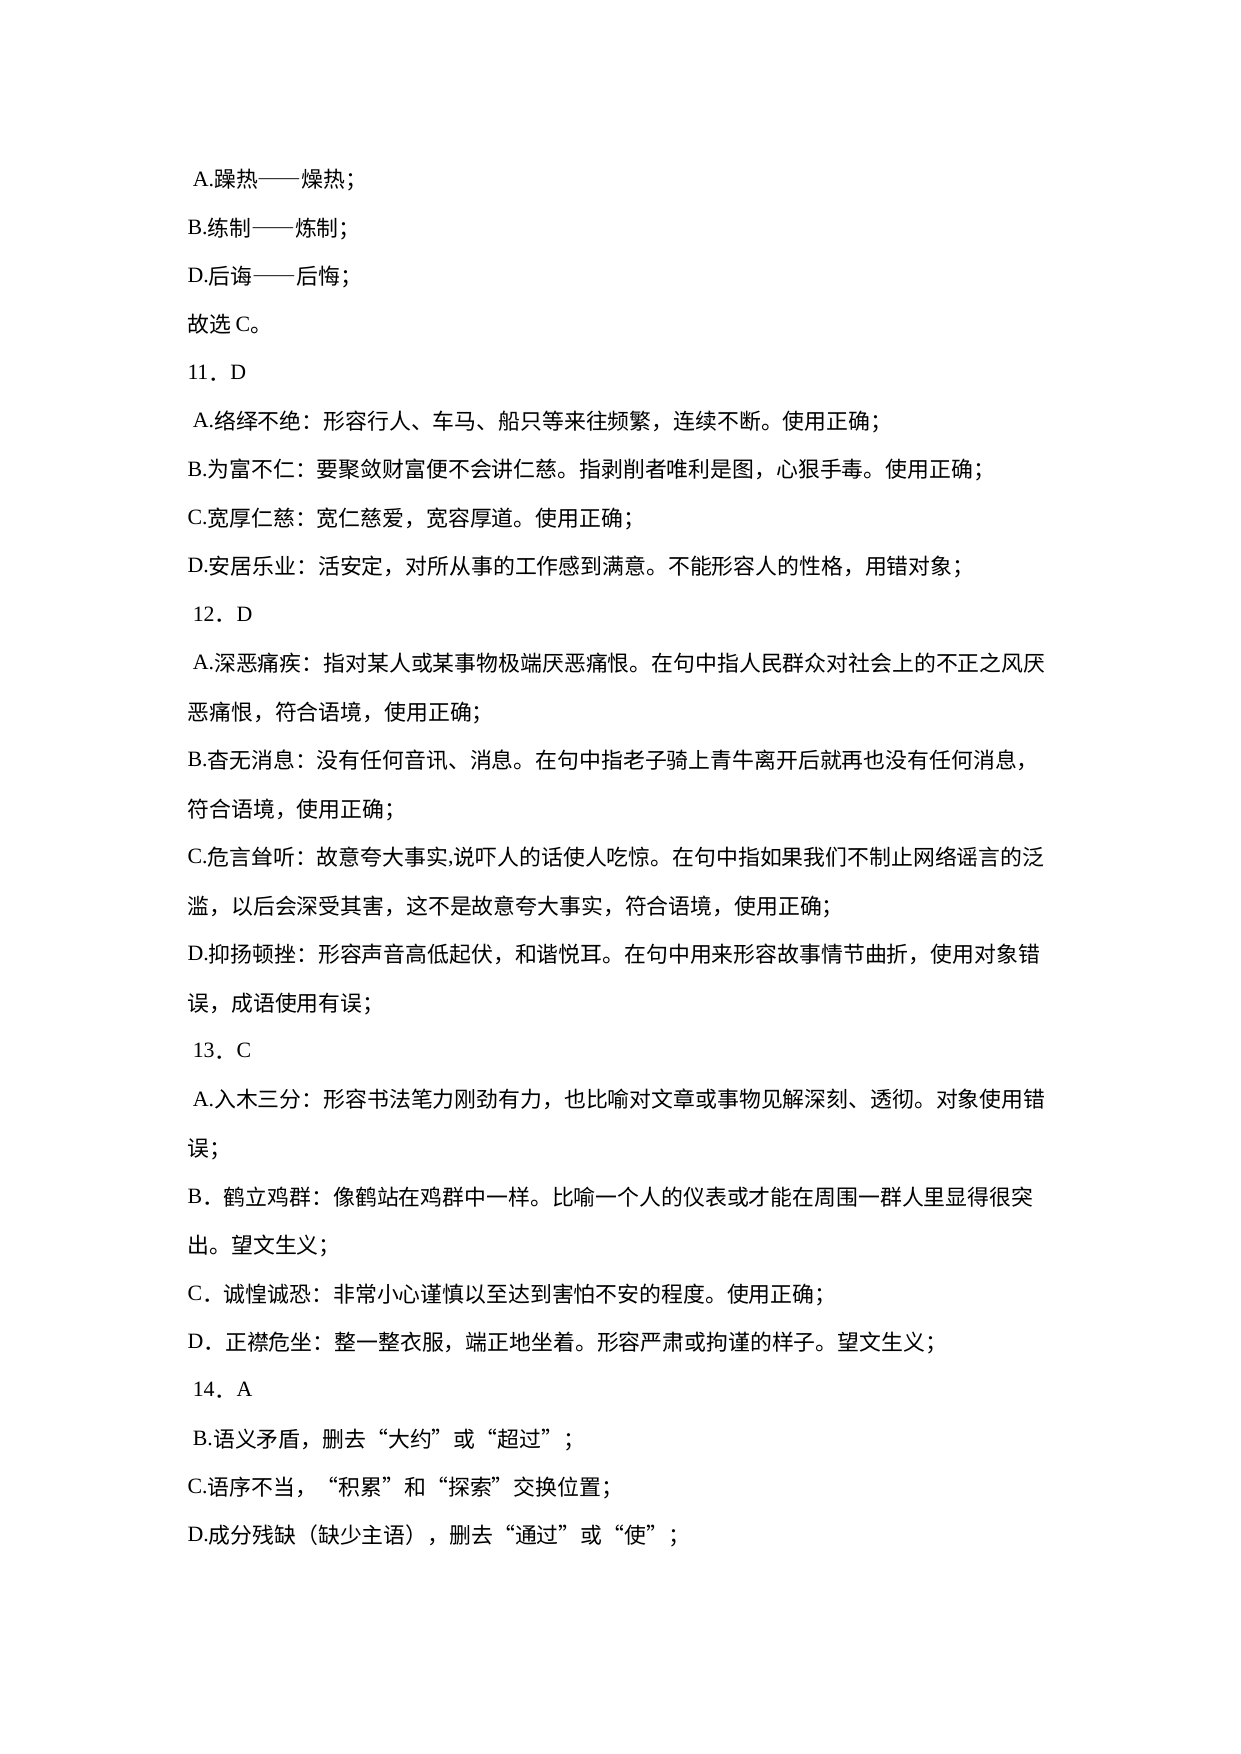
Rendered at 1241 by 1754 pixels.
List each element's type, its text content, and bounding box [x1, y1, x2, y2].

text C.宽厚仁慈：宽仁慈爱，宽容厚道。使用正确； [187, 500, 1053, 533]
text D.安居乐业：活安定，对所从事的工作感到满意。不能形容人的性格，用错对象； [187, 549, 1053, 581]
text C．诚惶诚恐：非常小心谨慎以至达到害怕不安的程度。使用正确； [187, 1276, 1053, 1309]
text C.危言耸听：故意夸大事实,说吓人的话使人吃惊。在句中指如果我们不制止网络谣言的泛滥，以后会深受其害，这不是故意夸大事实，符合语境，使用正确； [187, 839, 1053, 921]
text A.络绎不绝：形容行人、车马、船只等来往频繁，连续不断。使用正确； [187, 404, 1053, 436]
text 故选C。 [187, 307, 1053, 339]
text B.杳无消息：没有任何音讯、消息。在句中指老子骑上青牛离开后就再也没有任何消息，符合语境，使用正确； [187, 742, 1053, 824]
text B．鹤立鸡群：像鹤站在鸡群中一样。比喻一个人的仪表或才能在周围一群人里显得很突出。望文生义； [187, 1179, 1053, 1260]
text 11．D [187, 355, 1053, 388]
text A.入木三分：形容书法笔力刚劲有力，也比喻对文章或事物见解深刻、透彻。对象使用错误； [187, 1082, 1053, 1163]
text B.为富不仁：要聚敛财富便不会讲仁慈。指剥削者唯利是图，心狠手毒。使用正确； [187, 452, 1053, 484]
text D.后诲——后悔； [187, 259, 1053, 291]
text C.语序不当，“积累”和“探索”交换位置； [187, 1469, 1053, 1502]
text D.成分残缺（缺少主语），删去“通过”或“使”； [187, 1518, 1053, 1550]
text D.抑扬顿挫：形容声音高低起伏，和谐悦耳。在句中用来形容故事情节曲折，使用对象错误，成语使用有误； [187, 937, 1053, 1018]
text 13．C [187, 1034, 1053, 1066]
text 12．D [187, 597, 1053, 629]
text A.深恶痛疾：指对某人或某事物极端厌恶痛恨。在句中指人民群众对社会上的不正之风厌恶痛恨，符合语境，使用正确； [187, 645, 1053, 727]
text D．正襟危坐：整一整衣服，端正地坐着。形容严肃或拘谨的样子。望文生义； [187, 1324, 1053, 1357]
text 14．A [187, 1373, 1053, 1405]
text B.练制——炼制； [187, 210, 1053, 243]
text B.语义矛盾，删去“大约”或“超过”； [187, 1421, 1053, 1454]
text A.躁热——燥热； [187, 162, 1053, 194]
